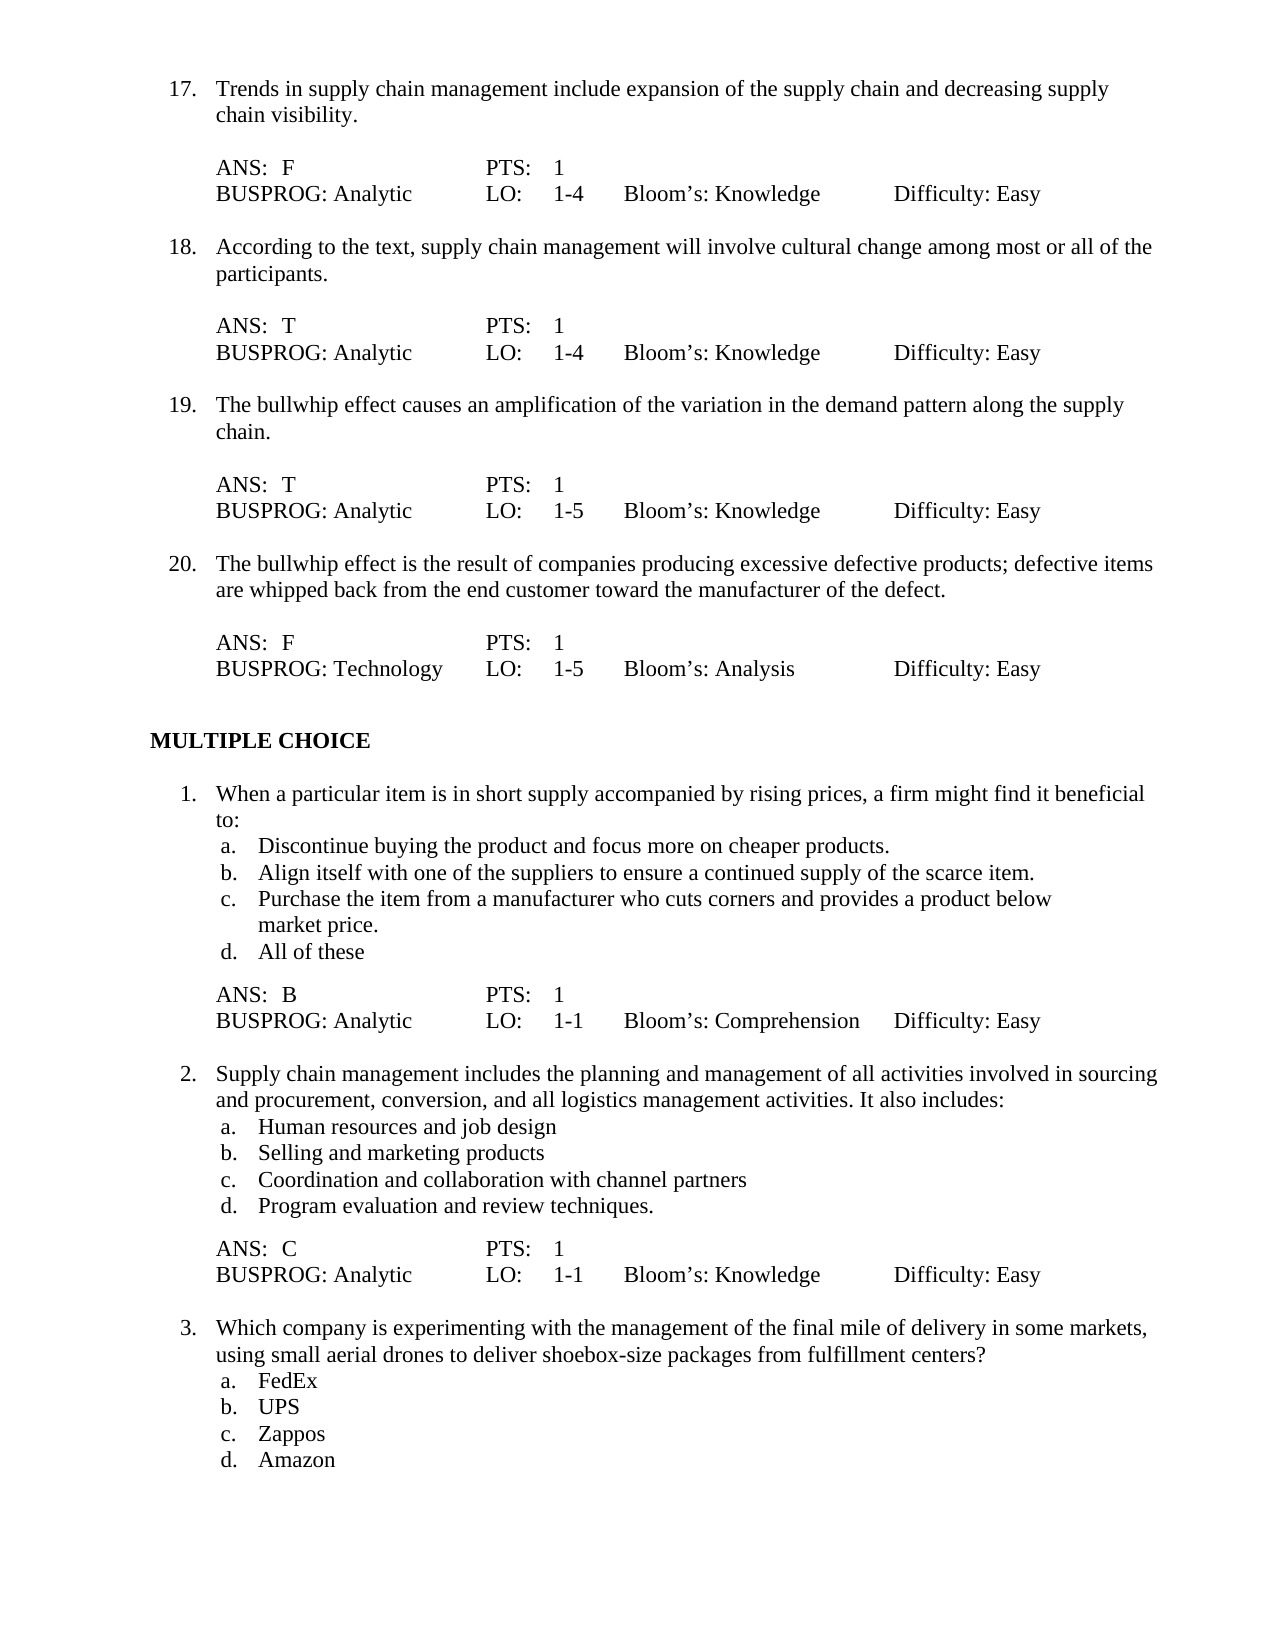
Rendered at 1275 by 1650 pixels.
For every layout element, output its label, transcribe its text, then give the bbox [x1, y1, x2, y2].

table_header Discontinue buying the product and focus more on cheaper products. [253, 833, 1097, 859]
table_cell All of these [253, 938, 1097, 964]
text ANS: B PTS: 1 [216, 981, 1162, 1007]
text ANS: F PTS: 1 [216, 629, 1162, 655]
table_header FedEx [253, 1367, 1097, 1393]
table_cell b. [216, 859, 253, 885]
text 2. Supply chain management includes the planning and management of all activities involved in sourcing and procurement, conversion, and all logistics management activities. It also includes: [150, 1060, 1162, 1113]
text 18. According to the text, supply chain management will involve cultural change among most or all of the participants. [150, 233, 1162, 286]
table_cell c. [216, 1166, 253, 1192]
table_header a. [216, 1367, 253, 1393]
table_cell Zappos [253, 1420, 1097, 1446]
table_cell b. [216, 1139, 253, 1166]
table_cell d. [216, 938, 253, 964]
text BUSPROG: Analytic LO: 1-4 Bloom’s: Knowledge Difficulty: Easy [216, 181, 1162, 207]
text ANS: T PTS: 1 [216, 312, 1162, 339]
text 20. The bullwhip effect is the result of companies producing excessive defective products; defective items are whipped back from the end customer toward the manufacturer of the defect. [150, 550, 1162, 602]
table_header a. [216, 1113, 253, 1139]
table_cell Coordination and collaboration with channel partners [253, 1166, 1097, 1192]
text ANS: T PTS: 1 [216, 471, 1162, 497]
table_cell b. [216, 1393, 253, 1420]
table_cell UPS [253, 1393, 1097, 1420]
text BUSPROG: Analytic LO: 1-4 Bloom’s: Knowledge Difficulty: Easy [216, 339, 1162, 365]
text 3. Which company is experimenting with the management of the final mile of delivery in some markets, using small aerial drones to deliver shoebox-size packages from fulfillment centers? [150, 1314, 1162, 1367]
table_cell d. [216, 1446, 253, 1472]
text 17. Trends in supply chain management include expansion of the supply chain and decreasing supply chain visibility. [150, 75, 1162, 128]
text BUSPROG: Technology LO: 1-5 Bloom’s: Analysis Difficulty: Easy [216, 655, 1162, 682]
table_cell Amazon [253, 1446, 1097, 1472]
text BUSPROG: Analytic LO: 1-1 Bloom’s: Knowledge Difficulty: Easy [216, 1262, 1162, 1288]
table_cell d. [216, 1192, 253, 1218]
text 19. The bullwhip effect causes an amplification of the variation in the demand pattern along the supply chain. [150, 391, 1162, 444]
text BUSPROG: Analytic LO: 1-5 Bloom’s: Knowledge Difficulty: Easy [216, 497, 1162, 523]
table_cell c. [216, 885, 253, 938]
table_cell Purchase the item from a manufacturer who cuts corners and provides a product below market price. [253, 885, 1097, 938]
text ANS: C PTS: 1 [216, 1235, 1162, 1262]
table_header a. [216, 833, 253, 859]
text ANS: F PTS: 1 [216, 154, 1162, 181]
table_cell Selling and marketing products [253, 1139, 1097, 1166]
table_cell Program evaluation and review techniques. [253, 1192, 1097, 1218]
text 1. When a particular item is in short supply accompanied by rising prices, a firm might find it beneficial to: [150, 780, 1162, 832]
text BUSPROG: Analytic LO: 1-1 Bloom’s: Comprehension Difficulty: Easy [216, 1007, 1162, 1034]
table_header Human resources and job design [253, 1113, 1097, 1139]
table_cell c. [216, 1420, 253, 1446]
table_cell Align itself with one of the suppliers to ensure a continued supply of the scarce item. [253, 859, 1097, 885]
text MULTIPLE CHOICE [150, 727, 1162, 753]
